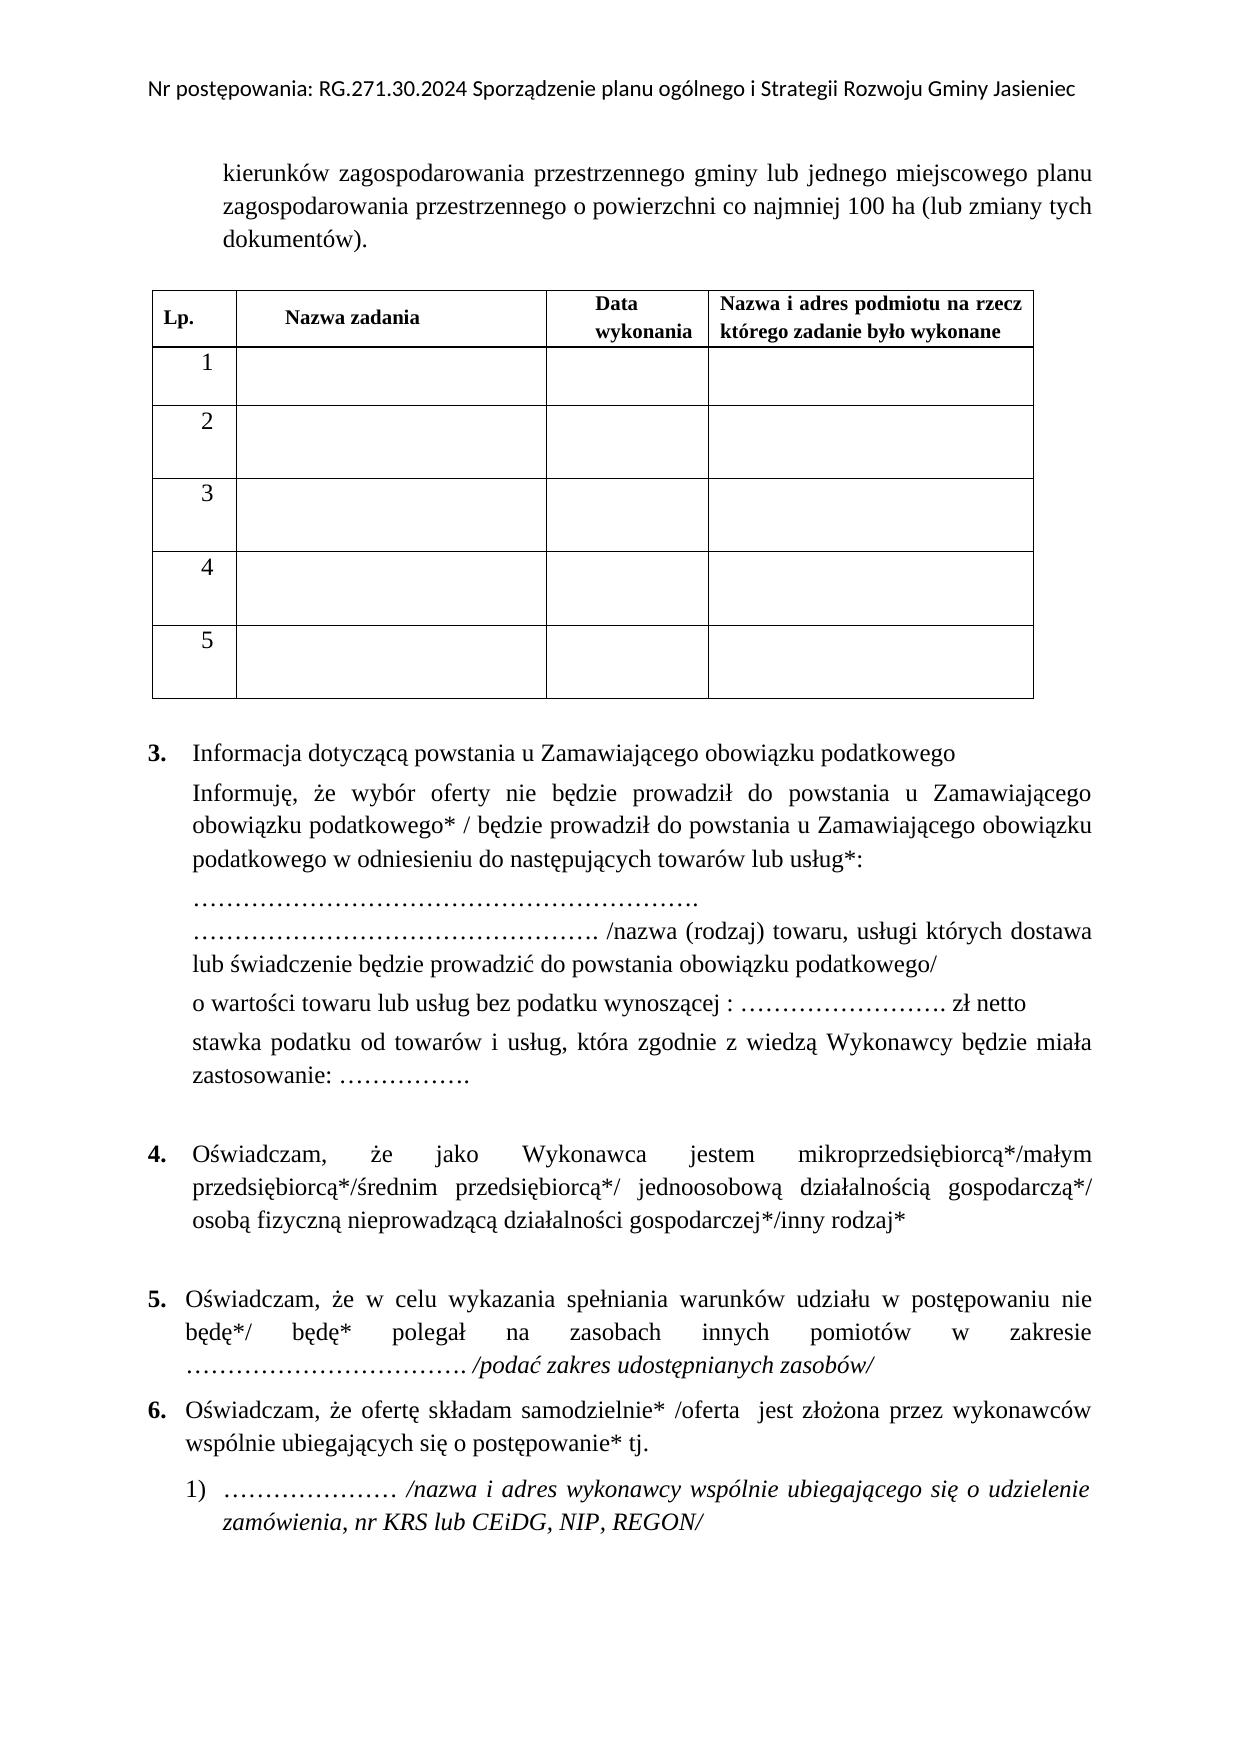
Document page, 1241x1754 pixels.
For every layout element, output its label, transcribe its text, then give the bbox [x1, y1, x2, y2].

table_cell [547, 479, 708, 551]
table_cell [237, 406, 546, 477]
text Informuję, że wybór oferty nie będzie prowadził do powstania u Zamawiającego obowiązku podatkowego* / będzie prowadził do powstania u Zamawiającego obowiązku podatkowego w odniesieniu do następujących towarów lub usług*: [192, 778, 1093, 872]
table_header Nazwa zadania [237, 291, 546, 346]
list Oświadczam, że w celu wykazania spełniania warunków udziału w postępowaniu nie będę*/ będę* polegał na zasobach innych pomiotów w zakresie ……………………………. /podać zakres udostępnianych zasobów/ [148, 1284, 1093, 1378]
table_header Lp. [153, 291, 236, 346]
list Informacja dotyczącą powstania u Zamawiającego obowiązku podatkowego [148, 738, 1093, 767]
table_cell [237, 626, 546, 698]
table_cell 4 [153, 552, 236, 624]
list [185, 158, 1093, 253]
table_cell [547, 406, 708, 477]
table_header Data wykonania [547, 291, 708, 346]
table_cell [237, 552, 546, 624]
table_cell [547, 348, 708, 405]
table_cell [547, 626, 708, 698]
table_cell [709, 406, 1033, 477]
table_cell 2 [153, 406, 236, 477]
table_cell [547, 552, 708, 624]
text …………………………………………………….…………………………………………. /nazwa (rodzaj) towaru, usługi których dostawa lub świadczenie będzie prowadzić do powstania obowiązku podatkowego/ [192, 883, 1093, 978]
table_cell 5 [153, 626, 236, 698]
table_header Nazwa i adres podmiotu na rzecz którego zadanie było wykonane [709, 291, 1033, 346]
table_cell [709, 626, 1033, 698]
table_cell [709, 348, 1033, 405]
table_cell [237, 348, 546, 405]
text o wartości towaru lub usług bez podatku wynoszącej : ……………………. zł netto [192, 988, 1093, 1017]
table_cell 3 [153, 479, 236, 551]
list Oświadczam, że ofertę składam samodzielnie* /oferta jest złożona przez wykonawców wspólnie ubiegających się o postępowanie* tj. [148, 1395, 1093, 1457]
list ………………… /nazwa i adres wykonawcy wspólnie ubiegającego się o udzielenie zamówienia, nr KRS lub CEiDG, NIP, REGON/ [185, 1474, 1093, 1536]
table_cell 1 [153, 348, 236, 405]
table_cell [709, 479, 1033, 551]
table_cell [237, 479, 546, 551]
text stawka podatku od towarów i usług, która zgodnie z wiedzą Wykonawcy będzie miała zastosowanie: ……………. [192, 1027, 1093, 1089]
table_cell [709, 552, 1033, 624]
list Oświadczam, że jako Wykonawca jestem mikroprzedsiębiorcą*/małym przedsiębiorcą*/średnim przedsiębiorcą*/ jednoosobową działalnością gospodarczą*/ osobą fizyczną nieprowadzącą działalności gospodarczej*/inny rodzaj* [148, 1139, 1093, 1234]
